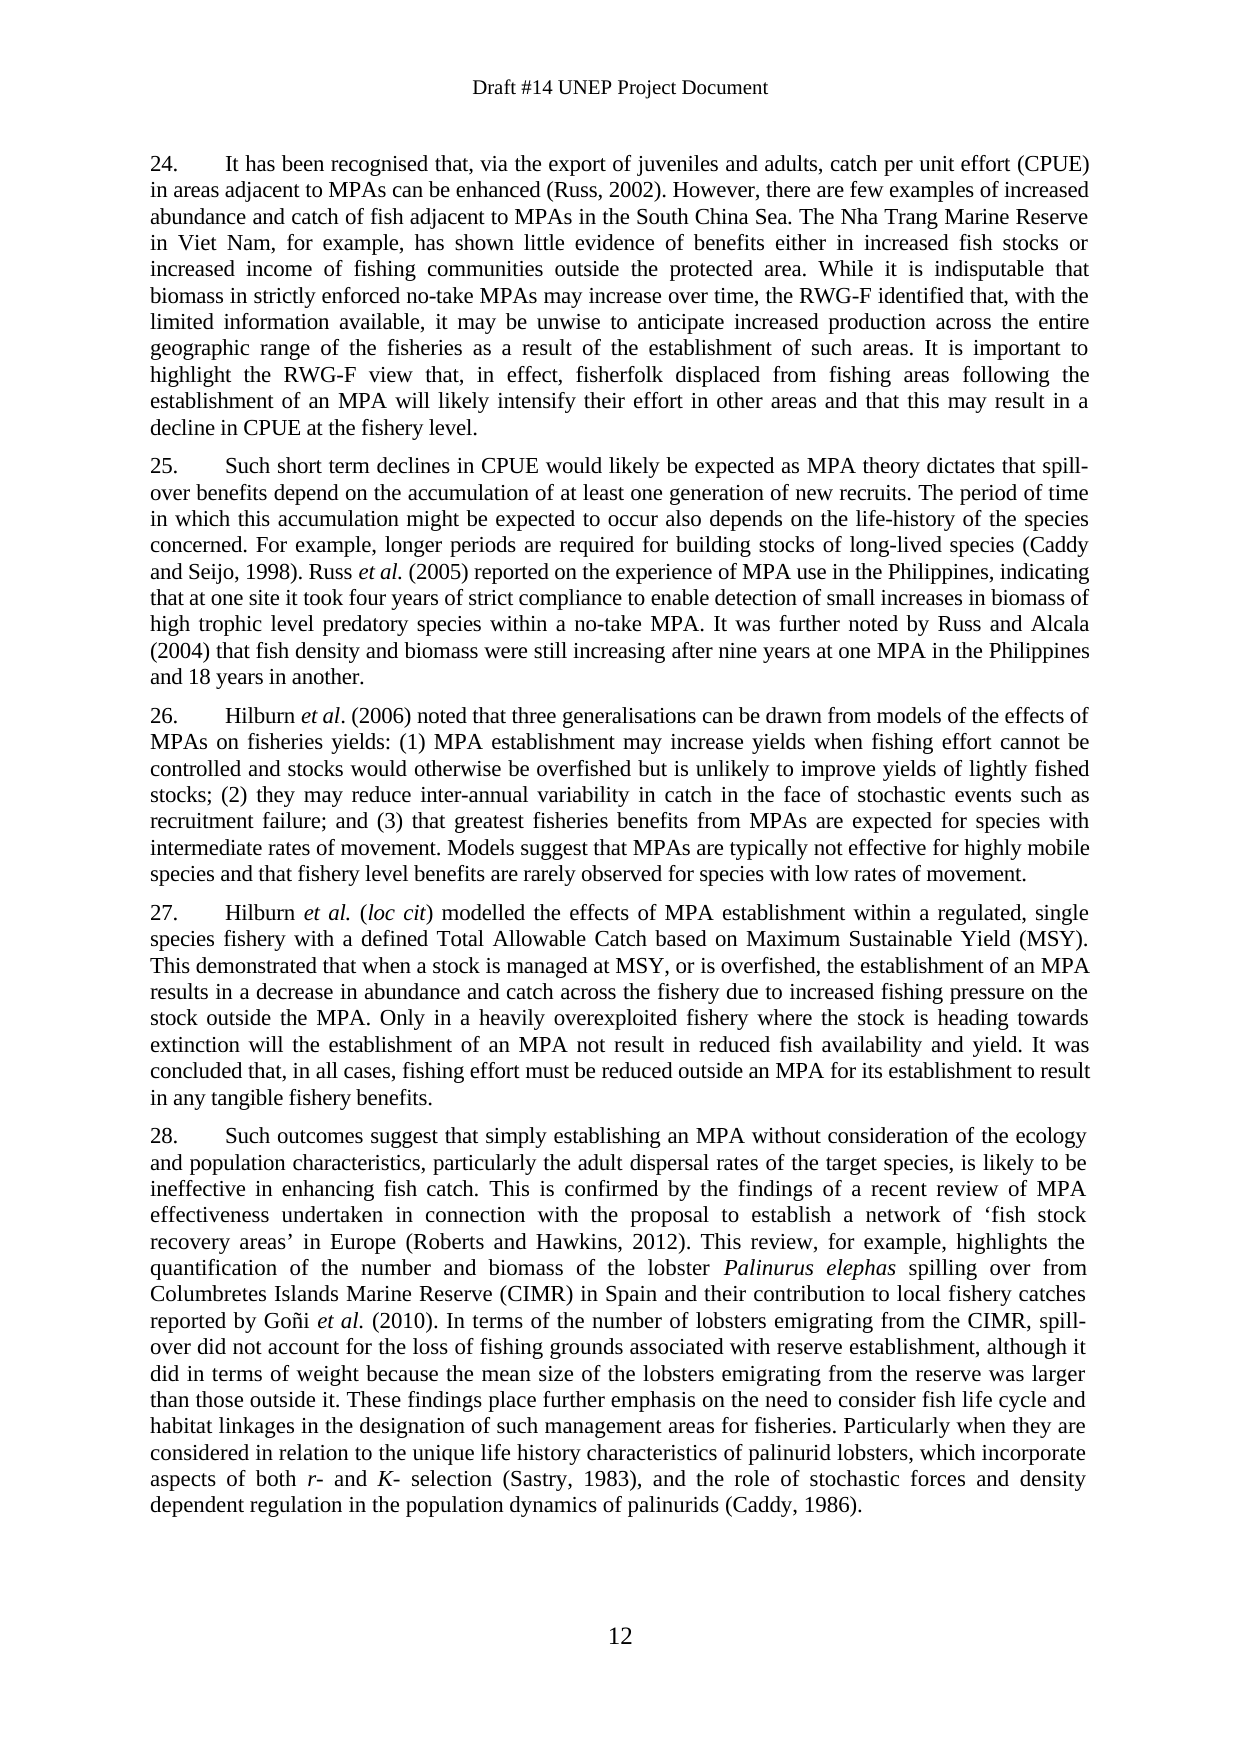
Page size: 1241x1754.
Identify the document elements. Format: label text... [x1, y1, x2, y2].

list Such short term declines in CPUE would likely be expected as MPA theory dictates that spill-over benefits depend on the accumulation of at least one generation of new recruits. The period of time in which this accumulation might be expected to occur also depends on the life-history of the species concerned. For example, longer periods are required for building stocks of long-lived species (Caddy and Seijo, 1998). Russ et al. (2005) reported on the experience of MPA use in the Philippines, indicating that at one site it took four years of strict compliance to enable detection of small increases in biomass of high trophic level predatory species within a no-take MPA. It was further noted by Russ and Alcala (2004) that fish density and biomass were still increasing after nine years at one MPA in the Philippines and 18 years in another. [150, 452, 1090, 689]
list Such outcomes suggest that simply establishing an MPA without consideration of the ecology and population characteristics, particularly the adult dispersal rates of the target species, is likely to be ineffective in enhancing fish catch. This is confirmed by the findings of a recent review of MPA effectiveness undertaken in connection with the proposal to establish a network of ‘fish stock recovery areas’ in Europe (Roberts and Hawkins, 2012). This review, for example, highlights the quantification of the number and biomass of the lobster Palinurus elephas spilling over from Columbretes Islands Marine Reserve (CIMR) in Spain and their contribution to local fishery catches reported by Goñi et al. (2010). In terms of the number of lobsters emigrating from the CIMR, spill-over did not account for the loss of fishing grounds associated with reserve establishment, although it did in terms of weight because the mean size of the lobsters emigrating from the reserve was larger than those outside it. These findings place further emphasis on the need to consider fish life cycle and habitat linkages in the designation of such management areas for fisheries. Particularly when they are considered in relation to the unique life history characteristics of palinurid lobsters, which incorporate aspects of both r- and K- selection (Sastry, 1983), and the role of stochastic forces and density dependent regulation in the population dynamics of palinurids (Caddy, 1986). [150, 1122, 1087, 1518]
list Hilburn et al. (2006) noted that three generalisations can be drawn from models of the effects of MPAs on fisheries yields: (1) MPA establishment may increase yields when fishing effort cannot be controlled and stocks would otherwise be overfished but is unlikely to improve yields of lightly fished stocks; (2) they may reduce inter-annual variability in catch in the face of stochastic events such as recruitment failure; and (3) that greatest fisheries benefits from MPAs are expected for species with intermediate rates of movement. Models suggest that MPAs are typically not effective for highly mobile species and that fishery level benefits are rarely observed for species with low rates of movement. [150, 702, 1090, 887]
list It has been recognised that, via the export of juveniles and adults, catch per unit effort (CPUE) in areas adjacent to MPAs can be enhanced (Russ, 2002). However, there are few examples of increased abundance and catch of fish adjacent to MPAs in the South China Sea. The Nha Trang Marine Reserve in Viet Nam, for example, has shown little evidence of benefits either in increased fish stocks or increased income of fishing communities outside the protected area. While it is indisputable that biomass in strictly enforced no-take MPAs may increase over time, the RWG-F identified that, with the limited information available, it may be unwise to anticipate increased production across the entire geographic range of the fisheries as a result of the establishment of such areas. It is important to highlight the RWG-F view that, in effect, fisherfolk displaced from fishing areas following the establishment of an MPA will likely intensify their effort in other areas and that this may result in a decline in CPUE at the fishery level. [150, 150, 1090, 440]
list Hilburn et al. (loc cit) modelled the effects of MPA establishment within a regulated, single species fishery with a defined Total Allowable Catch based on Maximum Sustainable Yield (MSY). This demonstrated that when a stock is managed at MSY, or is overfished, the establishment of an MPA results in a decrease in abundance and catch across the fishery due to increased fishing pressure on the stock outside the MPA. Only in a heavily overexploited fishery where the stock is heading towards extinction will the establishment of an MPA not result in reduced fish availability and yield. It was concluded that, in all cases, fishing effort must be reduced outside an MPA for its establishment to result in any tangible fishery benefits. [150, 899, 1090, 1110]
